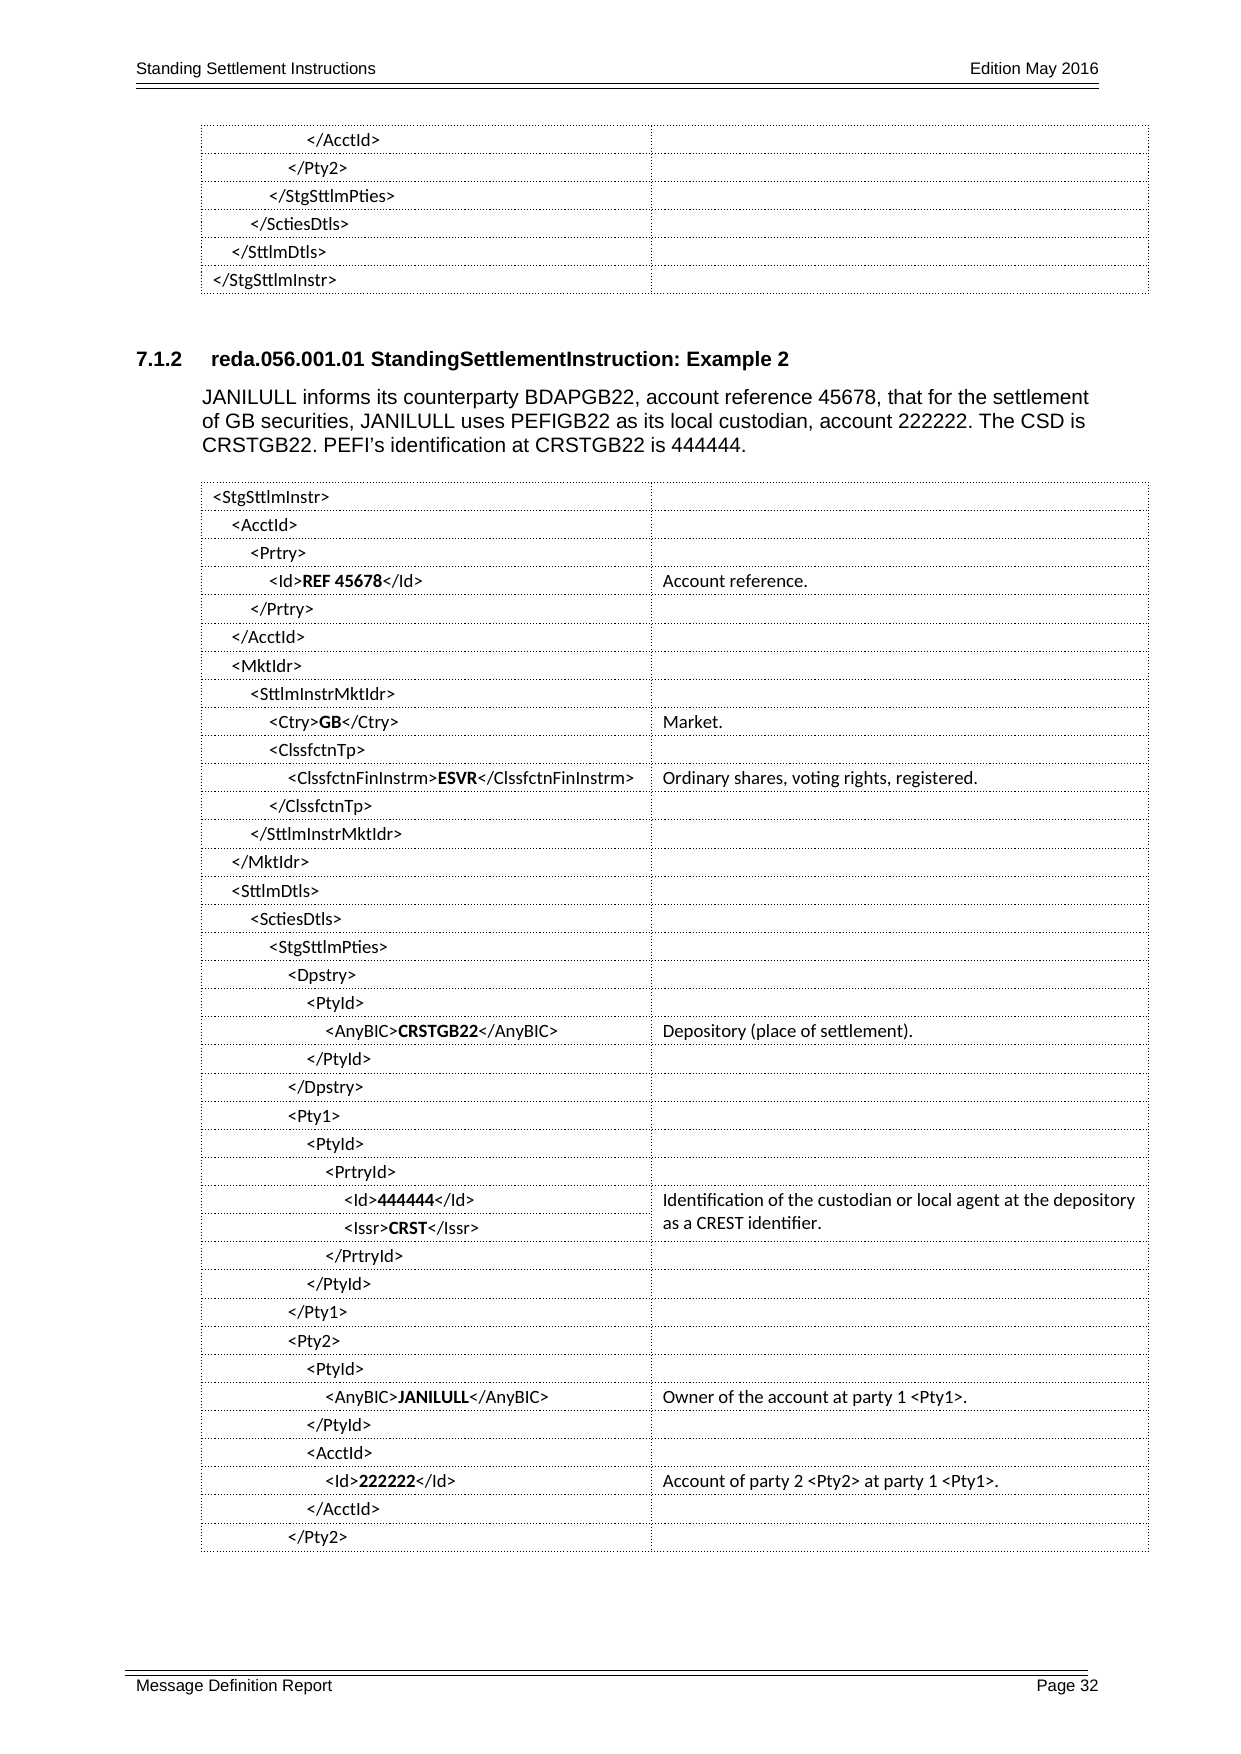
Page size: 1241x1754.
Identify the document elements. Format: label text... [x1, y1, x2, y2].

table_cell </AcctId> [201, 623, 651, 651]
table_cell [651, 651, 1148, 679]
table_cell <AnyBIC>CRSTGB22</AnyBIC> [201, 1016, 651, 1044]
table_cell [651, 679, 1148, 707]
table_cell [651, 265, 1148, 293]
table_cell [651, 538, 1148, 566]
table_cell Market. [651, 707, 1148, 735]
table_cell [651, 181, 1148, 209]
table_cell </MktIdr> [201, 848, 651, 876]
table_cell </PtyId> [201, 1410, 651, 1438]
table_cell [651, 932, 1148, 960]
table_cell [651, 1044, 1148, 1072]
table_cell <Pty1> [201, 1101, 651, 1129]
table_cell </SttlmInstrMktIdr> [201, 819, 651, 847]
table_cell [651, 1523, 1148, 1551]
table_cell <AnyBIC>JANILULL</AnyBIC> [201, 1382, 651, 1410]
table_cell [651, 1298, 1148, 1326]
table_cell <Id>222222</Id> [201, 1466, 651, 1494]
table_cell <StgSttlmPties> [201, 932, 651, 960]
table_cell </Prtry> [201, 594, 651, 622]
table_cell <PrtryId> [201, 1157, 651, 1185]
table_cell <Id>444444</Id> [201, 1185, 651, 1213]
table_cell <AcctId> [201, 1438, 651, 1466]
table_cell [651, 1101, 1148, 1129]
table_cell [651, 1073, 1148, 1101]
table_cell </SttlmDtls> [201, 237, 651, 265]
table_cell </AcctId> [201, 1494, 651, 1522]
table_cell [651, 510, 1148, 538]
table_cell </ClssfctnTp> [201, 791, 651, 819]
table_cell </Pty2> [201, 1523, 651, 1551]
subtitle reda.056.001.01 StandingSettlementInstruction: Example 2 [136, 346, 1104, 370]
table_cell </Pty1> [201, 1298, 651, 1326]
table_header <StgSttlmInstr> [201, 482, 651, 510]
table_cell Identification of the custodian or local agent at the depository as a CREST identifier. [651, 1185, 1148, 1241]
table_cell </AcctId> [201, 125, 651, 153]
table_cell <Id>REF 45678</Id> [201, 566, 651, 594]
table_cell [651, 1269, 1148, 1297]
table_cell <Prtry> [201, 538, 651, 566]
table_cell <PtyId> [201, 988, 651, 1016]
table_cell [651, 1241, 1148, 1269]
table_cell [651, 904, 1148, 932]
table_cell Ordinary shares, voting rights, registered. [651, 763, 1148, 791]
table_cell </PtyId> [201, 1044, 651, 1072]
text JANILULL informs its counterparty BDAPGB22, account reference 45678, that for the settlement of GB securities, JANILULL uses PEFIGB22 as its local custodian, account 222222. The CSD is CRSTGB22. PEFI’s identification at CRSTGB22 is 444444. [202, 385, 1104, 457]
table_cell [651, 1438, 1148, 1466]
table_cell <SttlmInstrMktIdr> [201, 679, 651, 707]
table_cell [651, 594, 1148, 622]
table_cell [651, 1157, 1148, 1185]
table_cell <Issr>CRST</Issr> [201, 1213, 651, 1241]
table_cell [651, 125, 1148, 153]
table_cell <Ctry>GB</Ctry> [201, 707, 651, 735]
table_cell <Dpstry> [201, 960, 651, 988]
table_cell [651, 209, 1148, 237]
table_cell </PrtryId> [201, 1241, 651, 1269]
table_cell <SctiesDtls> [201, 904, 651, 932]
table_cell <ClssfctnTp> [201, 735, 651, 763]
table_cell [651, 848, 1148, 876]
table_cell [651, 1326, 1148, 1354]
table_cell </Pty2> [201, 153, 651, 181]
table_cell <Pty2> [201, 1326, 651, 1354]
table_header [651, 482, 1148, 510]
table_cell <ClssfctnFinInstrm>ESVR</ClssfctnFinInstrm> [201, 763, 651, 791]
table_cell <PtyId> [201, 1129, 651, 1157]
table_cell </SctiesDtls> [201, 209, 651, 237]
table_cell <PtyId> [201, 1354, 651, 1382]
table_cell [651, 1129, 1148, 1157]
table_cell [651, 819, 1148, 847]
table_cell [651, 960, 1148, 988]
table_cell [651, 153, 1148, 181]
table_cell [651, 1354, 1148, 1382]
table_cell </StgSttlmInstr> [201, 265, 651, 293]
table_cell Account reference. [651, 566, 1148, 594]
table_cell [651, 237, 1148, 265]
table_cell [651, 1494, 1148, 1522]
table_cell Owner of the account at party 1 <Pty1>. [651, 1382, 1148, 1410]
table_cell </StgSttlmPties> [201, 181, 651, 209]
table_cell [651, 791, 1148, 819]
table_cell Depository (place of settlement). [651, 1016, 1148, 1044]
table_cell <MktIdr> [201, 651, 651, 679]
table_cell [651, 735, 1148, 763]
table_cell [651, 988, 1148, 1016]
table_cell [651, 1410, 1148, 1438]
table_cell Account of party 2 <Pty2> at party 1 <Pty1>. [651, 1466, 1148, 1494]
table_cell [651, 876, 1148, 904]
table_cell <SttlmDtls> [201, 876, 651, 904]
table_cell </PtyId> [201, 1269, 651, 1297]
table_cell <AcctId> [201, 510, 651, 538]
table_cell [651, 623, 1148, 651]
table_cell </Dpstry> [201, 1073, 651, 1101]
